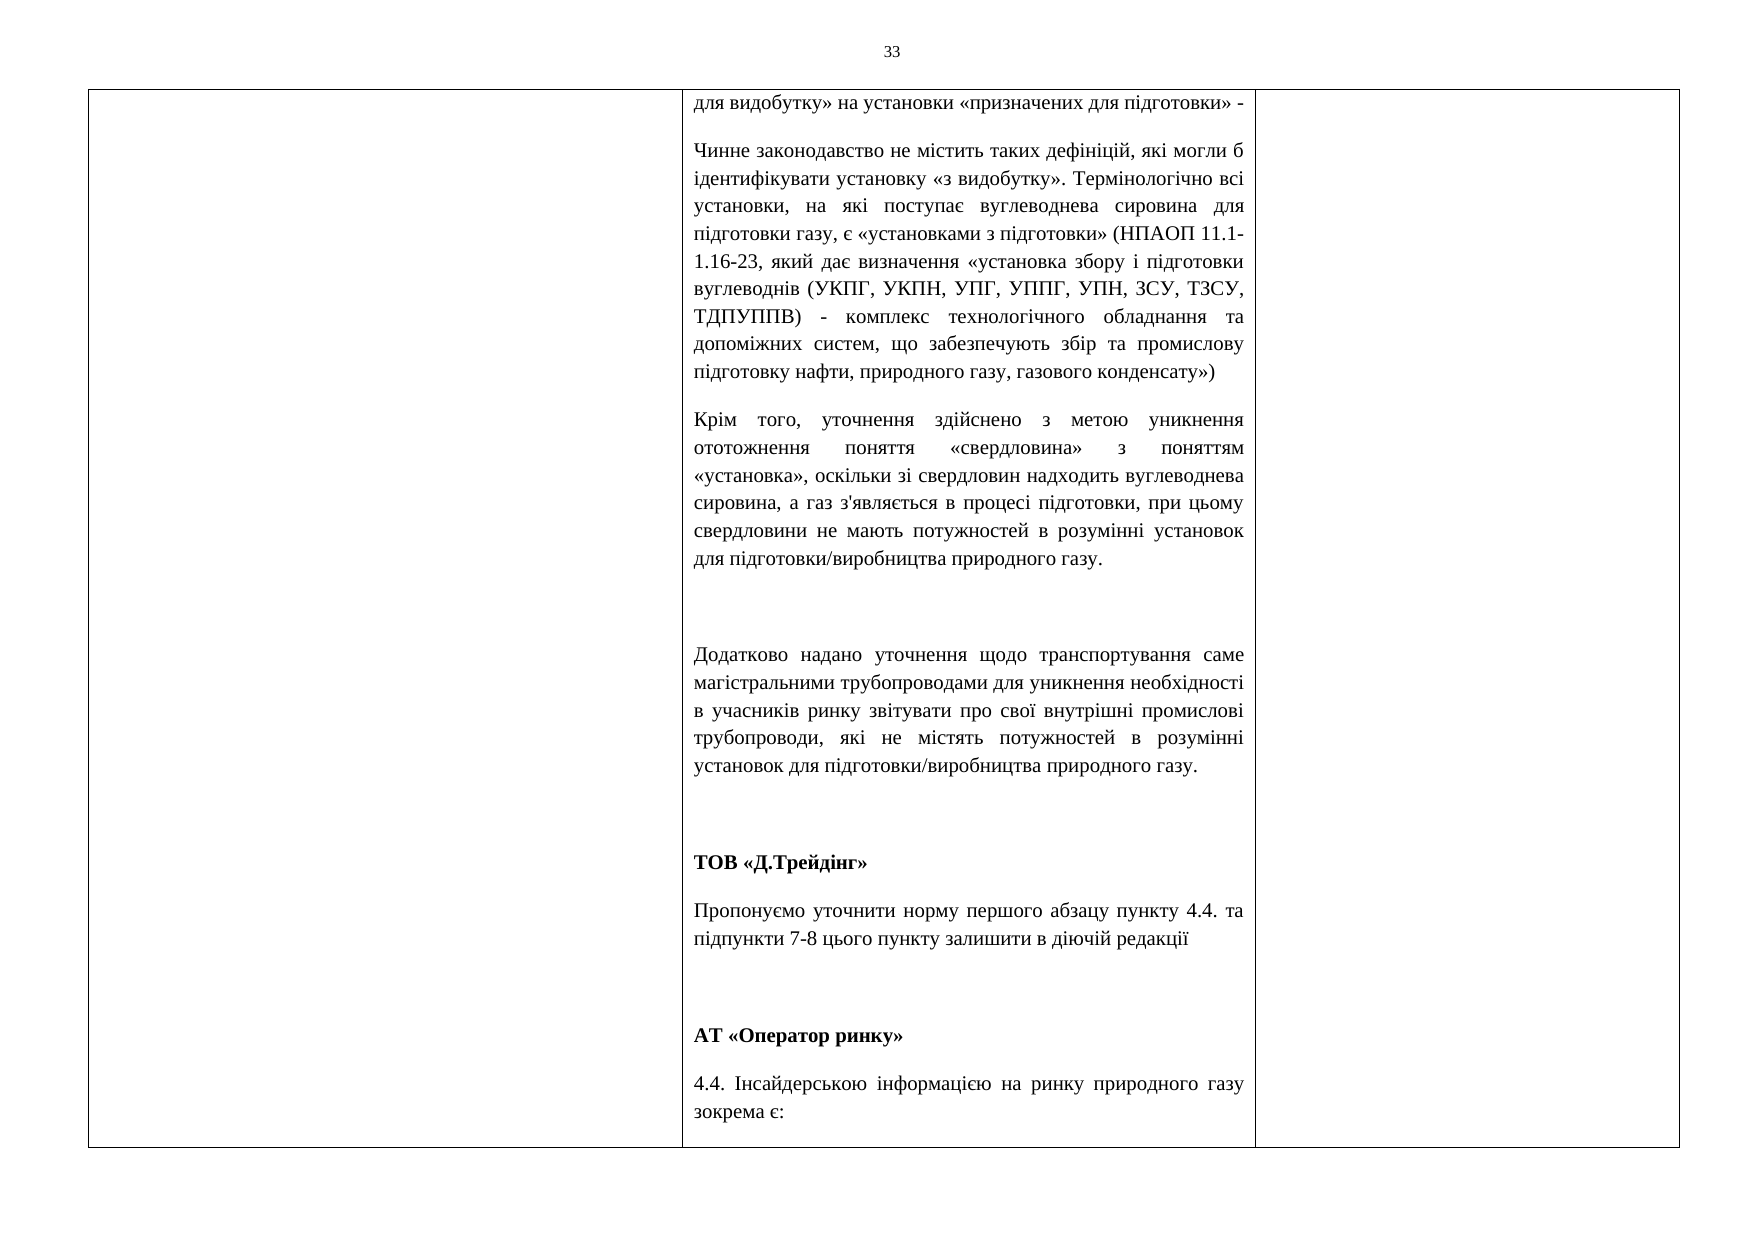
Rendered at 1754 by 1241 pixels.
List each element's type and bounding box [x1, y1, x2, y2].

table_cell [683, 90, 1255, 1147]
table_cell [1256, 90, 1679, 1147]
table_cell [89, 90, 682, 1147]
